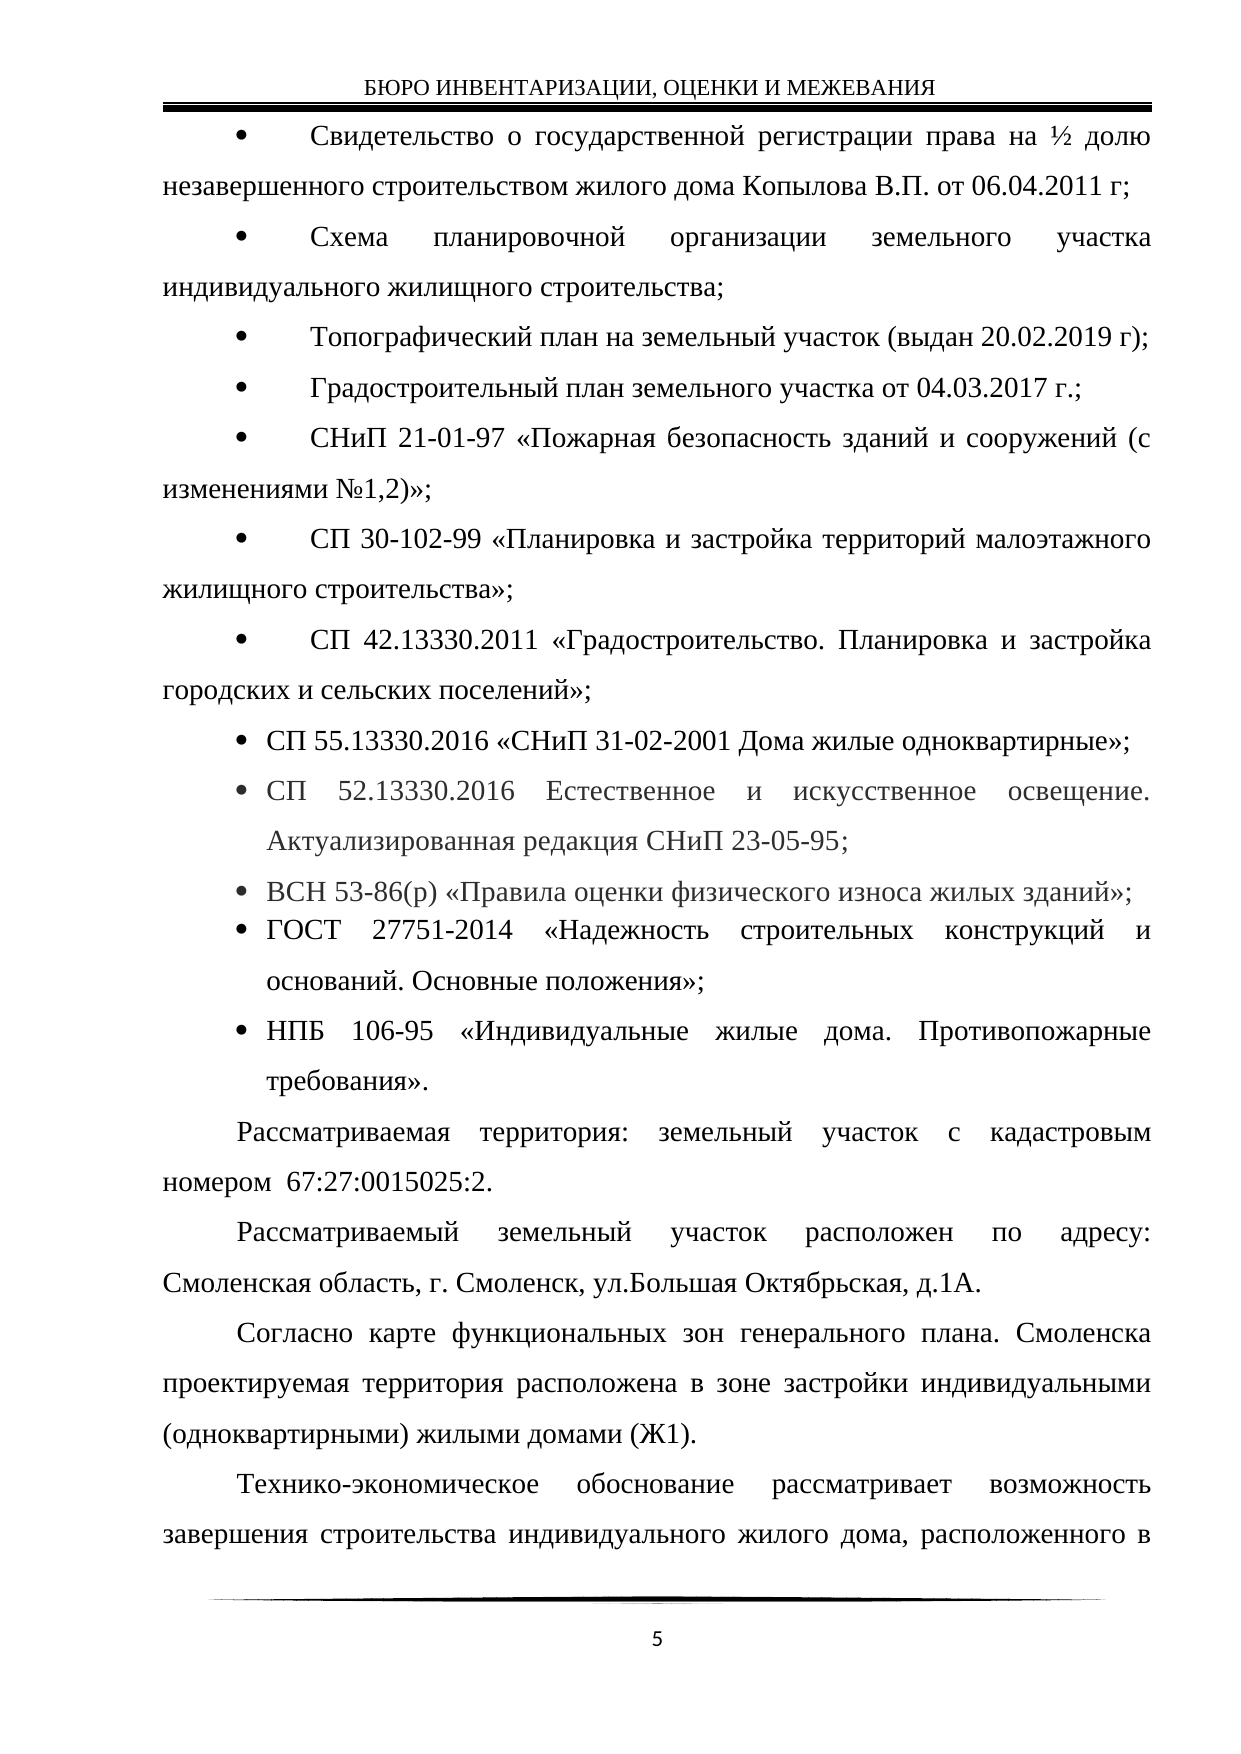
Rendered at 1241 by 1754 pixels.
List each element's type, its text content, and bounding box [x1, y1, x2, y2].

list Схема планировочной организации земельного участка индивидуального жилищного строительства; [162, 219, 1152, 303]
text Рассматриваемая территория: земельный участок с кадастровым номером 67:27:0015025:2. [162, 1114, 1152, 1198]
list Градостроительный план земельного участка от 04.03.2017 г.; [162, 370, 1152, 404]
list СП 55.13330.2016 «СНиП 31-02-2001 Дома жилые одноквартирные»; [236, 723, 1152, 756]
list Топографический план на земельный участок (выдан 20.02.2019 г); [162, 319, 1152, 353]
text Рассматриваемый земельный участок расположен по адресу: Смоленская область, г. Смоленск, ул.Большая Октябрьская, д.1А. [162, 1214, 1152, 1298]
list СП 42.13330.2011 «Градостроительство. Планировка и застройка городских и сельских поселений»; [162, 622, 1152, 706]
picture [208, 1596, 1106, 1604]
list НПБ 106-95 «Индивидуальные жилые дома. Противопожарные требования». [236, 1013, 1152, 1097]
list Свидетельство о государственной регистрации права на ½ долю незавершенного строительством жилого дома Копылова В.П. от 06.04.2011 г; [162, 118, 1152, 202]
list ГОСТ 27751-2014 «Надежность строительных конструкций и оснований. Основные положения»; [236, 912, 1152, 996]
text Согласно карте функциональных зон генерального плана. Смоленска проектируемая территория расположена в зоне застройки индивидуальными (одноквартирными) жилыми домами (Ж1). [162, 1315, 1152, 1449]
list СП 30-102-99 «Планировка и застройка территорий малоэтажного жилищного строительства»; [162, 521, 1152, 605]
subtitle ВСН 53-86(р) «Правила оценки физического износа жилых зданий»; [236, 874, 1152, 907]
subtitle СП 52.13330.2016 Естественное и искусственное освещение. Актуализированная редакция СНиП 23-05-95; [236, 773, 1152, 857]
list СНиП 21-01-97 «Пожарная безопасность зданий и сооружений (с изменениями №1,2)»; [162, 420, 1152, 504]
